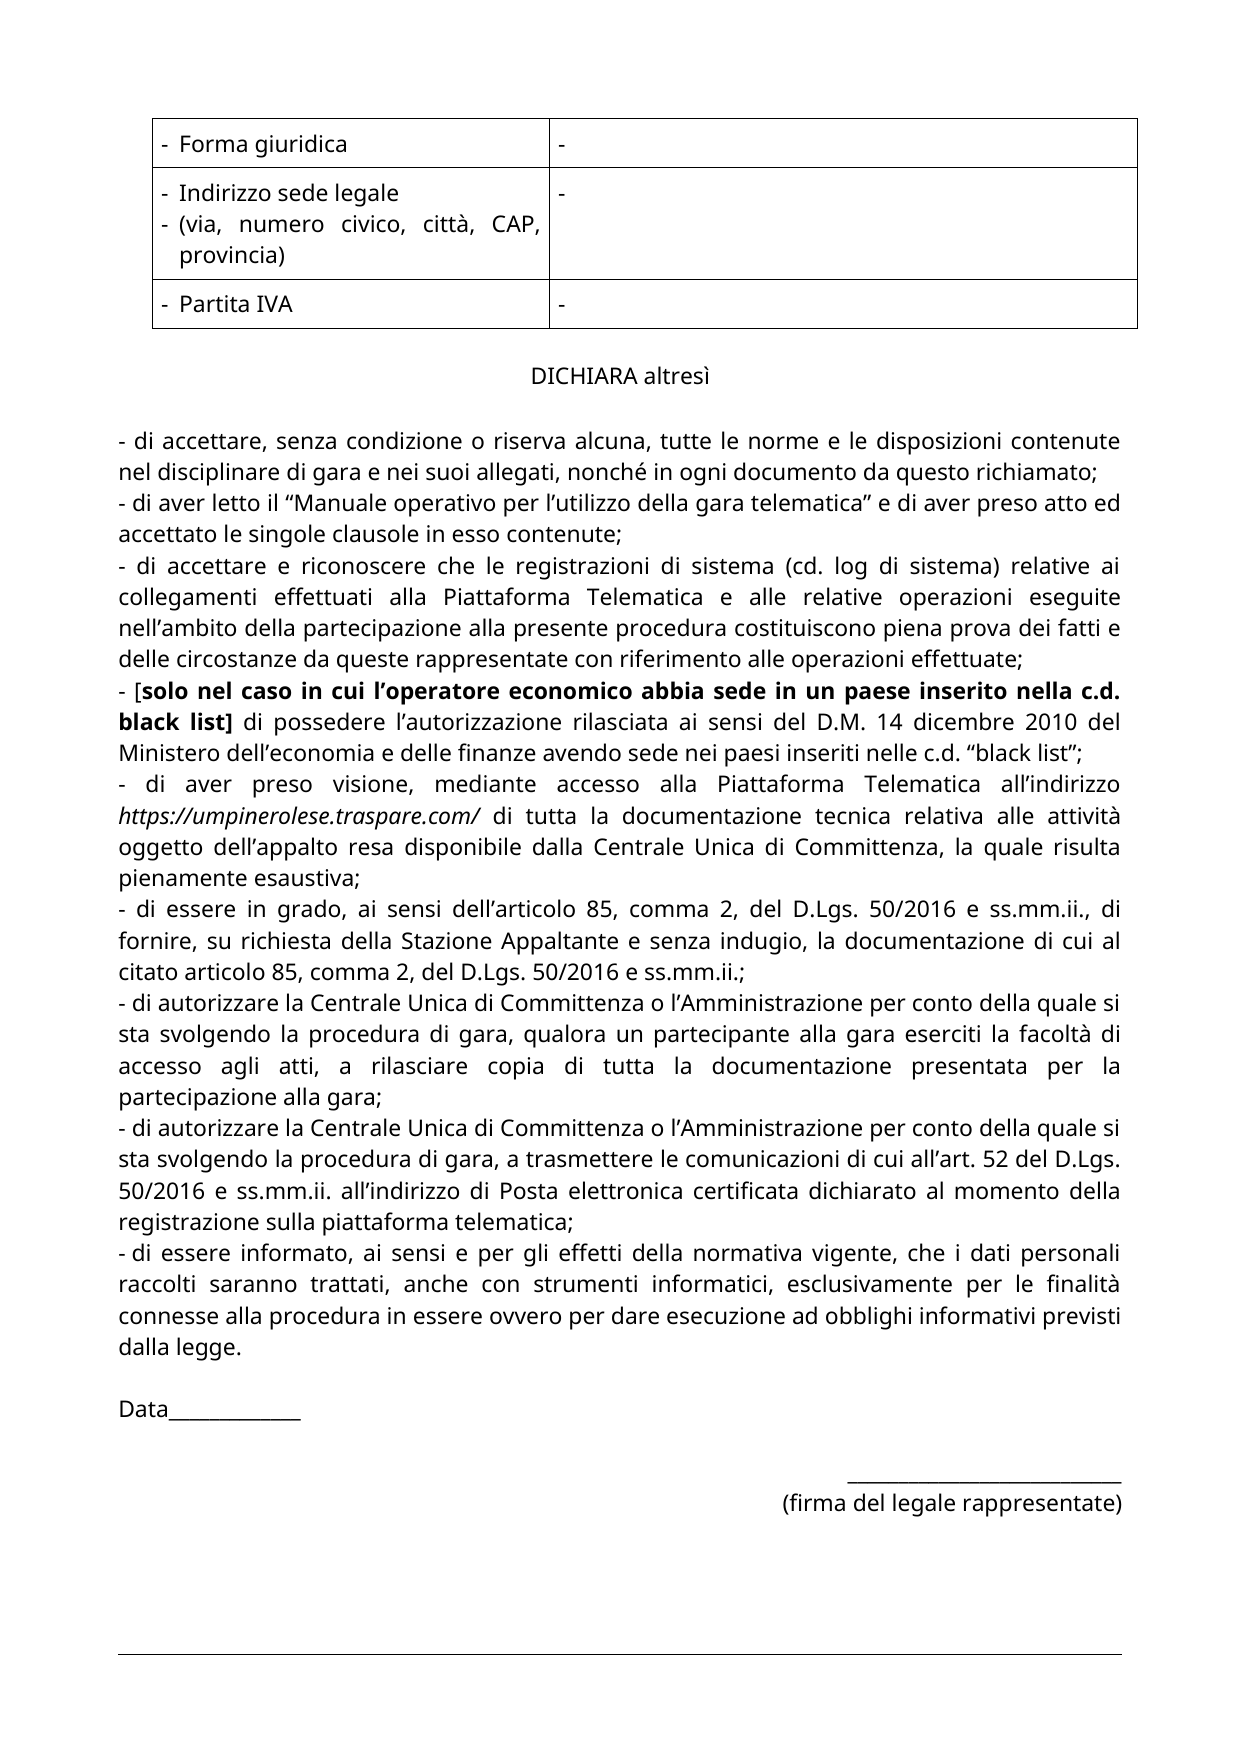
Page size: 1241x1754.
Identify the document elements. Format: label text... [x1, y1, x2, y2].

table_cell Forma giuridica [153, 119, 549, 167]
text - di essere informato, ai sensi e per gli effetti della normativa vigente, che i dati personali raccolti saranno trattati, anche con strumenti informatici, esclusivamente per le finalità connesse alla procedura in essere ovvero per dare esecuzione ad obblighi informativi previsti dalla legge. [118, 1237, 1122, 1362]
table_cell [550, 280, 1137, 327]
text - di aver letto il “Manuale operativo per l’utilizzo della gara telematica” e di aver preso atto ed accettato le singole clausole in esso contenute; [118, 487, 1122, 549]
text DICHIARA altresì [118, 360, 1122, 391]
text - di essere in grado, ai sensi dell’articolo 85, comma 2, del D.Lgs. 50/2016 e ss.mm.ii., di fornire, su richiesta della Stazione Appaltante e senza indugio, la documentazione di cui al citato articolo 85, comma 2, del D.Lgs. 50/2016 e ss.mm.ii.; [118, 893, 1122, 987]
text (firma del legale rappresentate) [124, 1487, 1122, 1518]
table_cell Indirizzo sede legale (via, numero civico, città, CAP, provincia) [153, 168, 549, 278]
text - di accettare, senza condizione o riserva alcuna, tutte le norme e le disposizioni contenute nel disciplinare di gara e nei suoi allegati, nonché in ogni documento da questo richiamato; [118, 424, 1122, 487]
text Data_____________ [118, 1393, 1122, 1424]
table_cell Partita IVA [153, 280, 549, 327]
text - di autorizzare la Centrale Unica di Committenza o l’Amministrazione per conto della quale si sta svolgendo la procedura di gara, qualora un partecipante alla gara eserciti la facoltà di accesso agli atti, a rilasciare copia di tutta la documentazione presentata per la partecipazione alla gara; [118, 987, 1122, 1112]
text ___________________________ [124, 1456, 1122, 1487]
table_cell [550, 119, 1137, 167]
text - di accettare e riconoscere che le registrazioni di sistema (cd. log di sistema) relative ai collegamenti effettuati alla Piattaforma Telematica e alle relative operazioni eseguite nell’ambito della partecipazione alla presente procedura costituiscono piena prova dei fatti e delle circostanze da queste rappresentate con riferimento alle operazioni effettuate; [118, 549, 1122, 674]
text - [solo nel caso in cui l’operatore economico abbia sede in un paese inserito nella c.d. black list] di possedere l’autorizzazione rilasciata ai sensi del D.M. 14 dicembre 2010 del Ministero dell’economia e delle finanze avendo sede nei paesi inseriti nelle c.d. “black list”; [118, 674, 1122, 768]
text - di autorizzare la Centrale Unica di Committenza o l’Amministrazione per conto della quale si sta svolgendo la procedura di gara, a trasmettere le comunicazioni di cui all’art. 52 del D.Lgs. 50/2016 e ss.mm.ii. all’indirizzo di Posta elettronica certificata dichiarato al momento della registrazione sulla piattaforma telematica; [118, 1112, 1122, 1237]
table_cell [550, 168, 1137, 278]
text - di aver preso visione, mediante accesso alla Piattaforma Telematica all’indirizzo https://umpinerolese.traspare.com/ di tutta la documentazione tecnica relativa alle attività oggetto dell’appalto resa disponibile dalla Centrale Unica di Committenza, la quale risulta pienamente esaustiva; [118, 768, 1122, 893]
